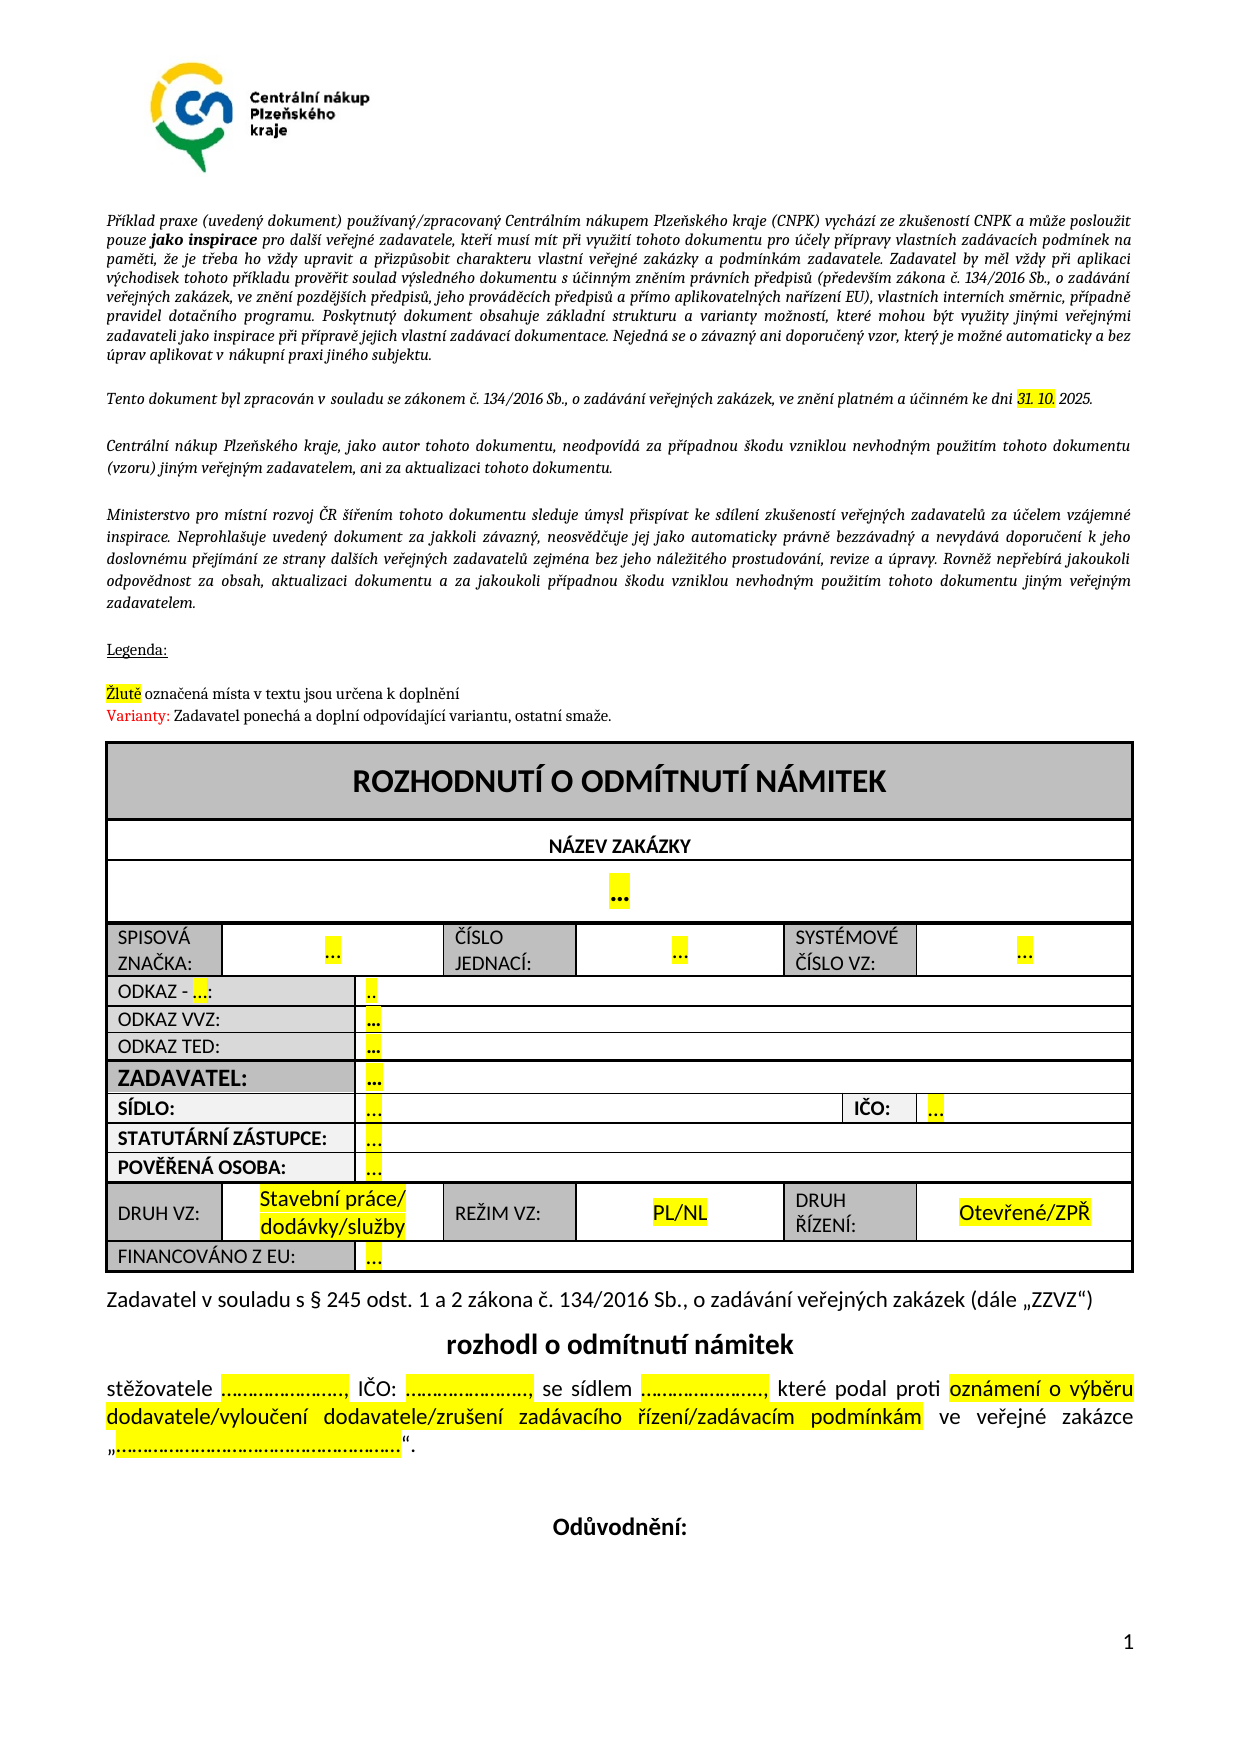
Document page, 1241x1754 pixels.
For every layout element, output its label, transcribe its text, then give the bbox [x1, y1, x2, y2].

table_cell Stavební práce/ dodávky/služby [223, 1184, 443, 1240]
table_cell … [382, 1094, 842, 1122]
table_header ROZHODNUTÍ O ODMÍTNUTÍ NÁMITEK [108, 744, 1131, 818]
table_cell … [223, 925, 443, 975]
table_cell … [917, 925, 1131, 975]
table_cell DRUH ŘÍZENÍ: [785, 1184, 916, 1240]
table_cell STATUTÁRNÍ ZÁSTUPCE: [108, 1124, 354, 1152]
table_cell SPISOVÁ ZNAČKA: [108, 925, 221, 975]
text Příklad praxe (uvedený dokument) používaný/zpracovaný Centrálním nákupem Plzeňského kraje (CNPK) vychází ze zkušeností CNPK a může posloužit pouze jako inspirace pro další veřejné zadavatele, kteří musí mít při využití tohoto dokumentu pro účely přípravy vlastních zadávacích podmínek na paměti, že je třeba ho vždy upravit a přizpůsobit charakteru vlastní veřejné zakázky a podmínkám zadavatele. Zadavatel by měl vždy při aplikaci východisek tohoto příkladu prověřit soulad výsledného dokumentu s účinným zněním právních předpisů (především zákona č. 134/2016 Sb., o zadávání veřejných zakázek, ve znění pozdějších předpisů, jeho prováděcích předpisů a přímo aplikovatelných nařízení EU), vlastních interních směrnic, případně pravidel dotačního programu. Poskytnutý dokument obsahuje základní strukturu a varianty možností, které mohou být využity jinými veřejnými zadavateli jako inspirace při přípravě jejich vlastní zadávací dokumentace. Nejedná se o závazný ani doporučený vzor, který je možné automaticky a bez úprav aplikovat v nákupní praxi jiného subjektu. [106, 211, 1134, 364]
table_cell PL/NL [577, 1184, 783, 1240]
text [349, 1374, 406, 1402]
table_cell ČÍSLO JEDNACÍ: [444, 925, 575, 975]
picture [106, 15, 413, 211]
table_cell … [356, 1062, 1131, 1092]
table_cell … [108, 861, 1131, 921]
text Odůvodnění: [106, 1511, 1134, 1542]
table_cell ODKAZ - …: [108, 977, 354, 1005]
text stěžovatele ………………….., IČO: ………………….., se sídlem ………………….., které podal proti oznámení o výběru dodavatele/vyloučení dodavatele/zrušení zadávacího řízení/zadávacím podmínkám ve veřejné zakázce „………………………………………………“. [401, 1374, 1134, 1458]
table_cell SÍDLO: [108, 1094, 354, 1122]
table_cell … [944, 1094, 1131, 1122]
table_cell … [382, 1153, 1131, 1181]
text Varianty: Zadavatel ponechá a doplní odpovídající variantu, ostatní smaže. [106, 706, 1134, 725]
table_cell … [381, 1007, 1131, 1032]
text Zadavatel v souladu s § 245 odst. 1 a 2 zákona č. 134/2016 Sb., o zadávání veřejných zakázek (dále „ZZVZ“) [106, 1286, 1134, 1314]
text Žlutě označená místa v textu jsou určena k doplnění [141, 684, 1134, 703]
table_cell SYSTÉMOVÉ ČÍSLO VZ: [785, 925, 916, 975]
text Centrální nákup Plzeňského kraje, jako autor tohoto dokumentu, neodpovídá za případnou škodu vzniklou nevhodným použitím tohoto dokumentu (vzoru) jiným veřejným zadavatelem, ani za aktualizaci tohoto dokumentu. [106, 436, 1134, 477]
table_cell REŽIM VZ: [444, 1184, 575, 1240]
text Legenda: [106, 640, 1134, 659]
table_cell .. [356, 977, 1131, 1005]
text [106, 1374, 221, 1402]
table_cell pověřená osoba: [108, 1153, 354, 1181]
table_cell … [382, 1124, 1131, 1152]
table_cell ODKAZ TED: [108, 1033, 354, 1059]
table_cell ODKAZ VVZ: [108, 1007, 354, 1032]
table_cell zADAVATEL: [108, 1062, 354, 1092]
table_cell Otevřené/ZPŘ [917, 1184, 1131, 1240]
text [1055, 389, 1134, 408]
text Tento dokument byl zpracován v souladu se zákonem č. 134/2016 Sb., o zadávání veřejných zakázek, ve znění platném a účinném ke dni 31. 10. 2025. [106, 389, 1017, 408]
table_cell … [577, 925, 783, 975]
table_cell … [382, 1242, 1131, 1270]
text rozhodl o odmítnutí námitek [106, 1326, 1134, 1362]
table_cell IČO: [843, 1094, 916, 1122]
text Ministerstvo pro místní rozvoj ČR šířením tohoto dokumentu sleduje úmysl přispívat ke sdílení zkušeností veřejných zadavatelů za účelem vzájemné inspirace. Neprohlašuje uvedený dokument za jakkoli závazný, neosvědčuje jej jako automaticky právně bezzávadný a nevydává doporučení k jeho doslovnému přejímání ze strany dalších veřejných zadavatelů zejména bez jeho náležitého prostudování, revize a úpravy. Rovněž nepřebírá jakoukoli odpovědnost za obsah, aktualizaci dokumentu a za jakoukoli případnou škodu vzniklou nevhodným použitím tohoto dokumentu jiným veřejným zadavatelem. [106, 505, 1134, 612]
table_cell NÁZEV ZAKÁZKY [108, 821, 1131, 859]
table_cell … [356, 1033, 1131, 1059]
table_cell FINANCOVÁNO Z EU: [108, 1242, 354, 1270]
table_cell DRUH VZ: [108, 1184, 221, 1240]
